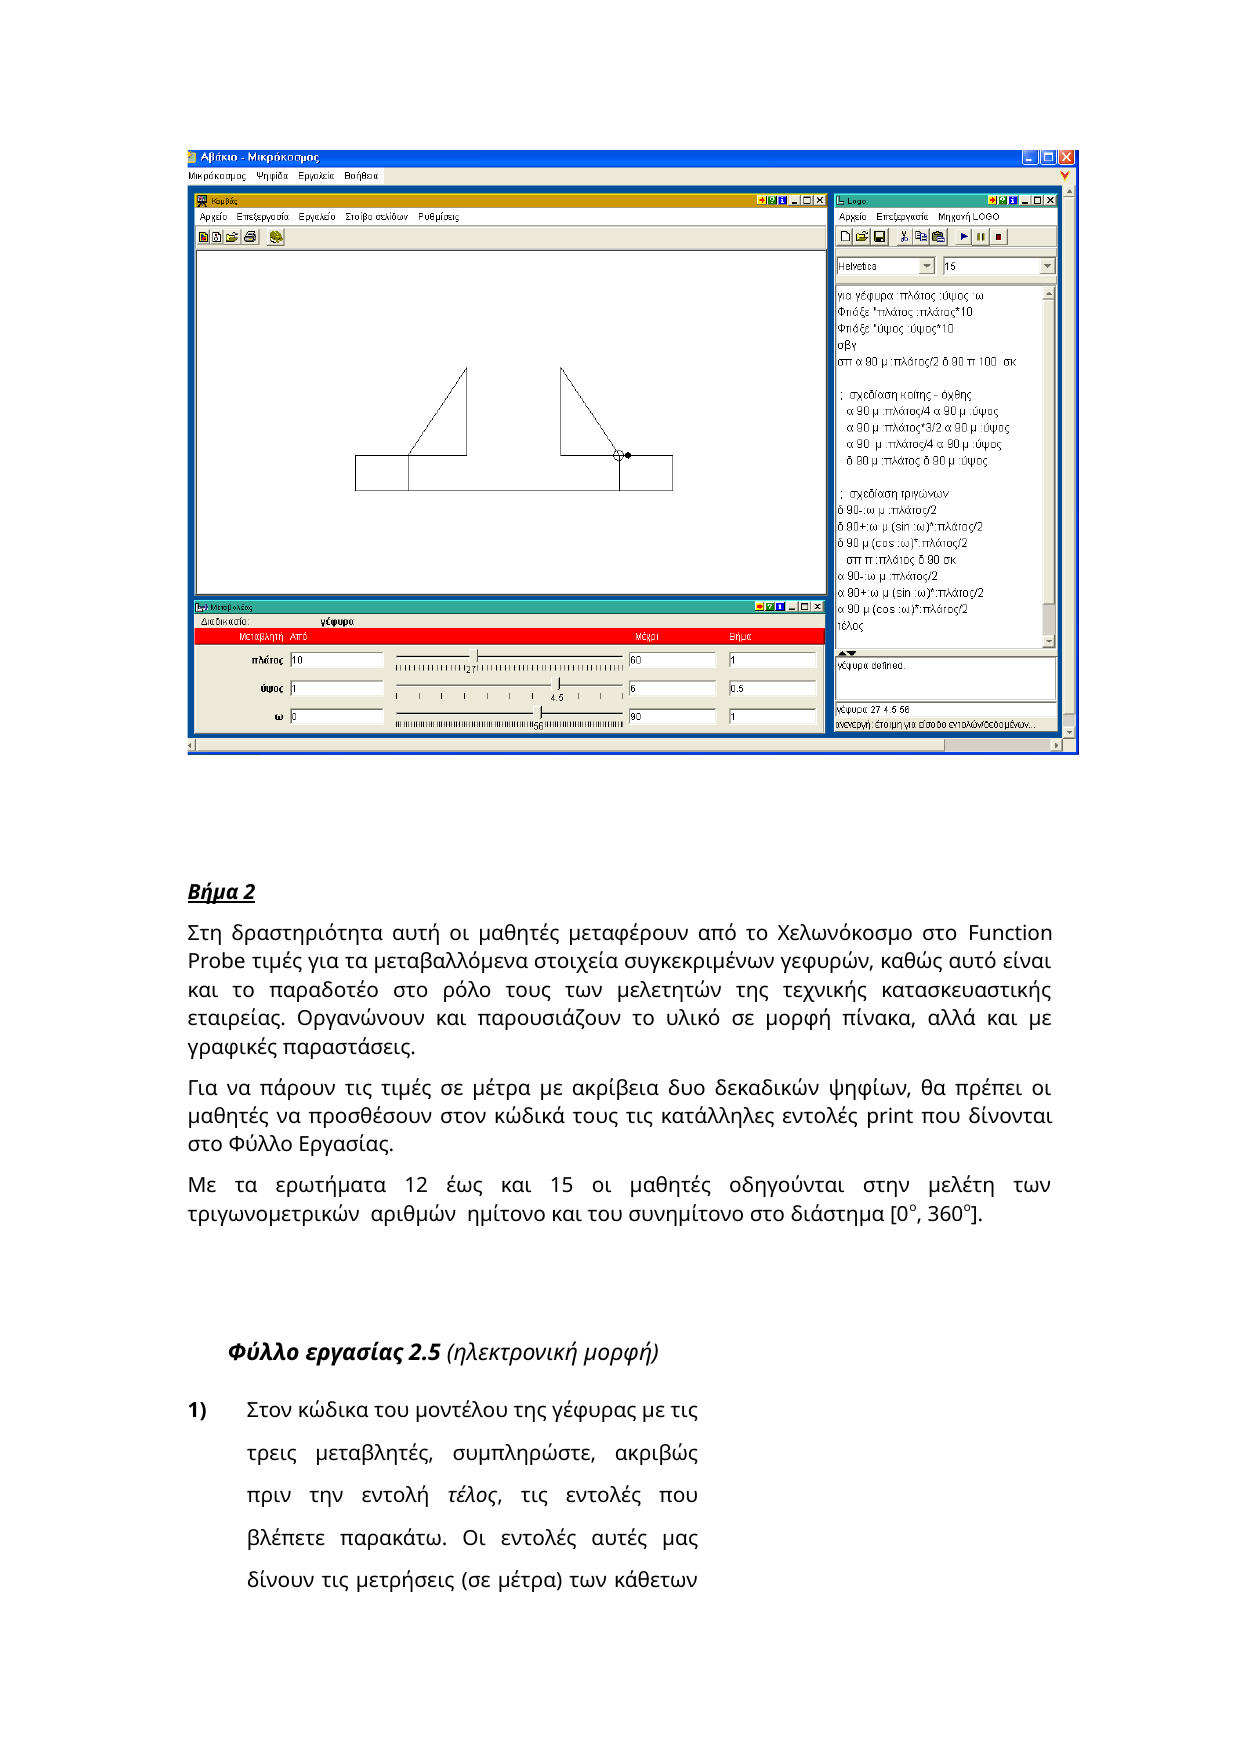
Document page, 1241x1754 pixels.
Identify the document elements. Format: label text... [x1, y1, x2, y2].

text Για να πάρουν τις τιμές σε μέτρα με ακρίβεια δυο δεκαδικών ψηφίων, θα πρέπει οι μαθητές να προσθέσουν στον κώδικά τους τις κατάλληλες εντολές print που δίνονται στο Φύλλο Εργασίας. [187, 1073, 1053, 1158]
picture [187, 150, 1079, 755]
text Βήμα 2 [187, 877, 1053, 906]
text Στη δραστηριότητα αυτή οι μαθητές μεταφέρουν από το Χελωνόκοσμο στο Function Probe τιμές για τα μεταβαλλόμενα στοιχεία συγκεκριμένων γεφυρών, καθώς αυτό είναι και το παραδοτέο στο ρόλο τους των μελετητών της τεχνικής κατασκευαστικής εταιρείας. Οργανώνουν και παρουσιάζουν το υλικό σε μορφή πίνακα, αλλά και με γραφικές παραστάσεις. [187, 918, 1053, 1060]
text Με τα ερωτήματα 12 έως και 15 οι μαθητές οδηγούνται στην μελέτη των τριγωνομετρικών αριθμών ημίτονο και του συνημίτονο στο διάστημα [0ο, 360ο]. [187, 1171, 1053, 1227]
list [187, 1395, 698, 1594]
subtitle Φύλλο εργασίας 2.5 (ηλεκτρονική μορφή) [187, 1336, 698, 1367]
